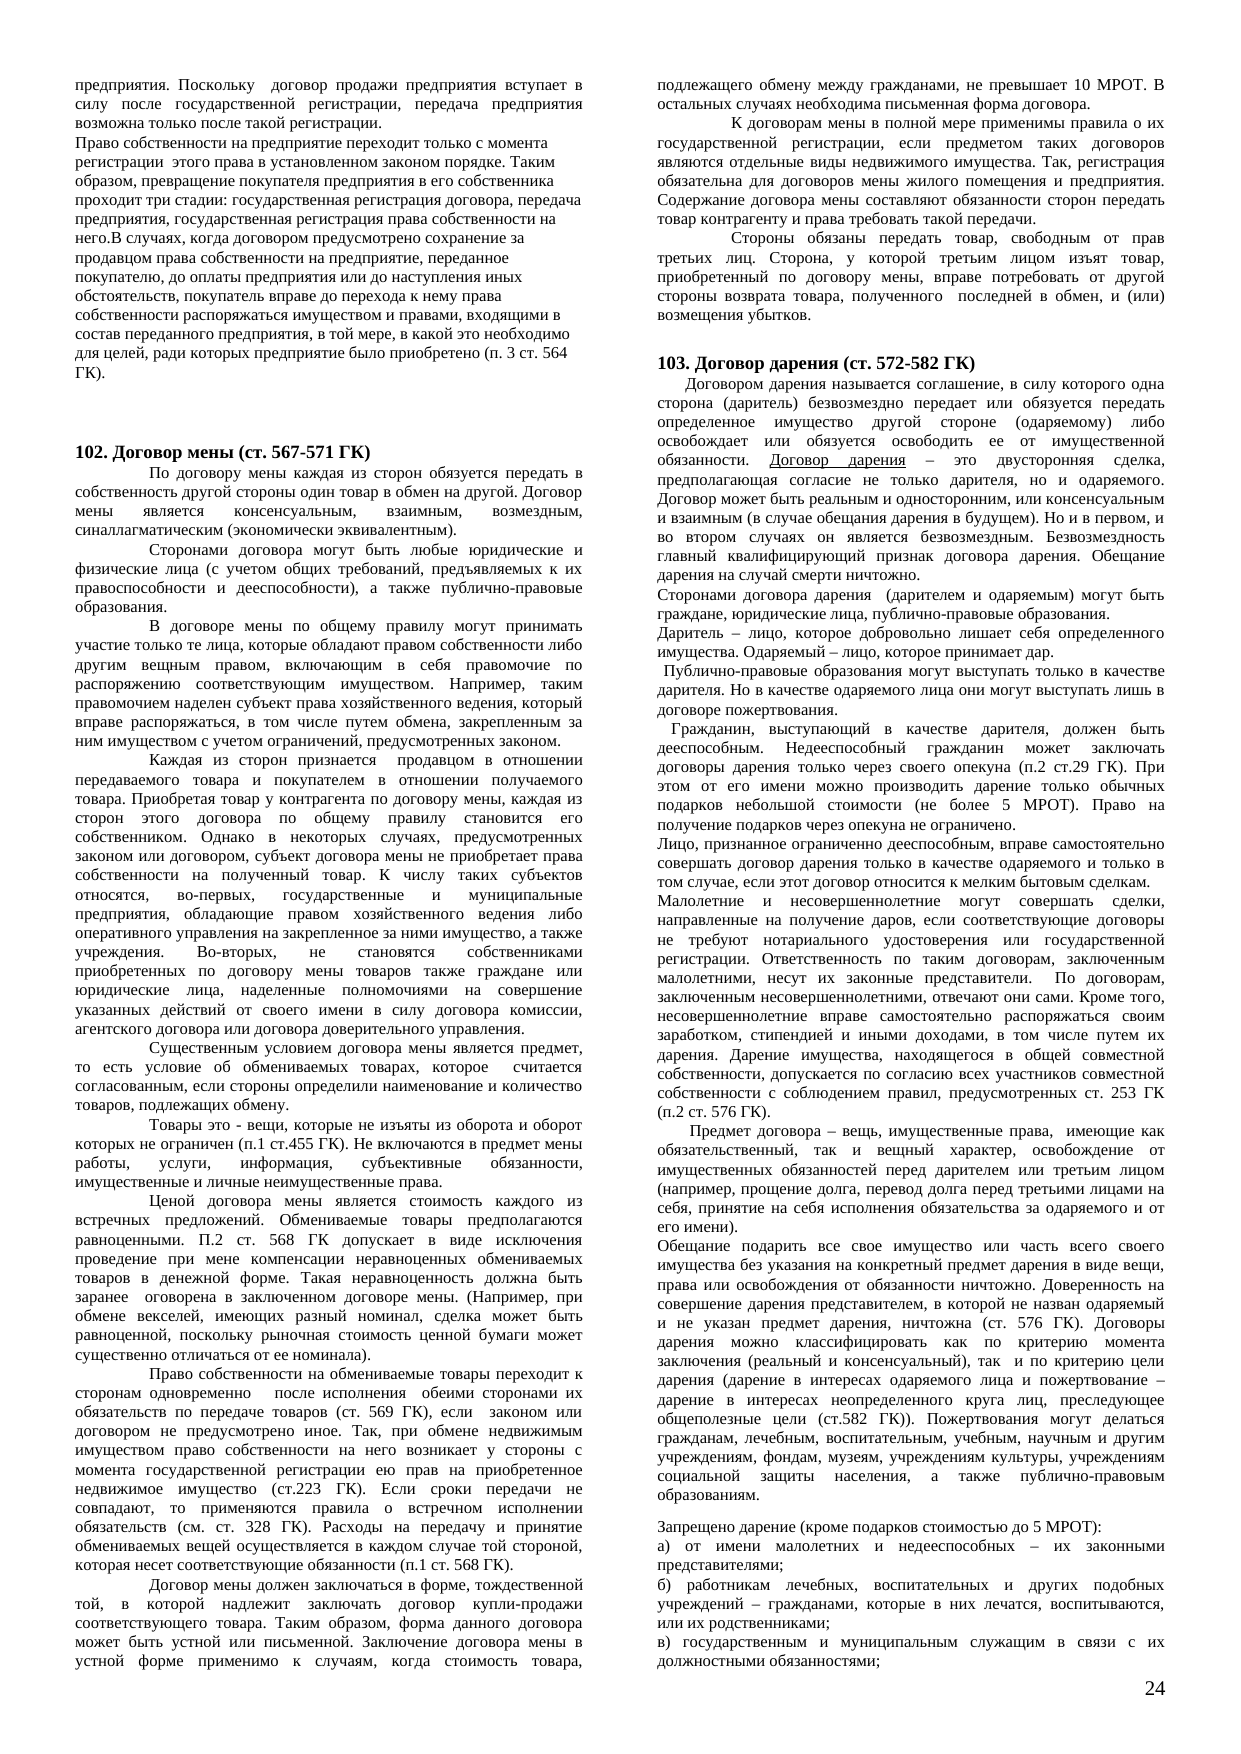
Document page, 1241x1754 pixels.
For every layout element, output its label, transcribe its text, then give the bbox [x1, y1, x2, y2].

list Публично-правовые образования могут выступать только в качестве дарителя. Но в качестве одаряемого лица они могут выступать лишь в договоре пожертвования. [657, 661, 1165, 718]
text Сторонами договора дарения (дарителем и одаряемым) могут быть граждане, юридические лица, публично-правовые образования. [657, 584, 1165, 623]
text Даритель – лицо, которое добровольно лишает себя определенного имущества. Одаряемый – лицо, которое принимает дар. [657, 623, 1165, 661]
text Договор мены должен заключаться в форме, тождественной той, в которой надлежит заключать договор купли-продажи соответствующего товара. Таким образом, форма данного договора может быть устной или письменной. Заключение договора мены в устной форме применимо к случаям, когда стоимость товара, подлежащего обмену между гражданами, не превышает 10 МРОТ. В остальных случаях необходима письменная форма договора. [75, 1574, 583, 1670]
list Договором дарения называется соглашение, в силу которого одна сторона (даритель) безвозмездно передает или обязуется передать определенное имущество другой стороне (одаряемому) либо освобождает или обязуется освободить ее от имущественной обязанности. Договор дарения – это двусторонняя сделка, предполагающая согласие не только дарителя, но и одаряемого. Договор может быть реальным и односторонним, или консенсуальным и взаимным (в случае обещания дарения в будущем). Но и в первом, и во втором случаях он является безвозмездным. Безвозмездность главный квалифицирующий признак договора дарения. Обещание дарения на случай смерти ничтожно. [657, 373, 1165, 584]
text 103. Договор дарения (ст. 572-582 ГК) [657, 352, 1165, 373]
text Запрещено дарение (кроме подарков стоимостью до 5 МРОТ): [657, 1517, 1165, 1536]
list Предмет договора – вещь, имущественные права, имеющие как обязательственный, так и вещный характер, освобождение от имущественных обязанностей перед дарителем или третьим лицом (например, прощение долга, перевод долга перед третьими лицами на себя, принятие на себя исполнения обязательства за одаряемого и от его имени). [657, 1121, 1165, 1236]
list Гражданин, выступающий в качестве дарителя, должен быть дееспособным. Недееспособный гражданин может заключать договоры дарения только через своего опекуна (п.2 ст.29 ГК). При этом от его имени можно производить дарение только обычных подарков небольшой стоимости (не более 5 МРОТ). Право на получение подарков через опекуна не ограничено. [657, 718, 1165, 833]
list Обещание подарить все свое имущество или часть всего своего имущества без указания на конкретный предмет дарения в виде вещи, права или освобождения от обязанности ничтожно. Доверенность на совершение дарения представителем, в которой не назван одаряемый и не указан предмет дарения, ничтожна (ст. 576 ГК). Договоры дарения можно классифицировать как по критерию момента заключения (реальный и консенсуальный), так и по критерию цели дарения (дарение в интересах одаряемого лица и пожертвование – дарение в интересах неопределенного круга лиц, преследующее общеполезные цели (ст.582 ГК)). Пожертвования могут делаться гражданам, лечебным, воспитательным, учебным, научным и другим учреждениям, фондам, музеям, учреждениям культуры, учреждениям социальной защиты населения, а также публично-правовым образованиям. [657, 1236, 1165, 1504]
text а) от имени малолетних и недееспособных – их законными представителями; [657, 1536, 1165, 1574]
text Малолетние и несовершеннолетние могут совершать сделки, направленные на получение даров, если соответствующие договоры не требуют нотариального удостоверения или государственной регистрации. Ответственность по таким договорам, заключенным малолетними, несут их законные представители. По договорам, заключенным несовершеннолетними, отвечают они сами. Кроме того, несовершеннолетние вправе самостоятельно распоряжаться своим заработком, стипендией и иными доходами, в том числе путем их дарения. Дарение имущества, находящегося в общей совместной собственности, допускается по согласию всех участников совместной собственности с соблюдением правил, предусмотренных ст. 253 ГК (п.2 ст. 576 ГК). [657, 891, 1165, 1121]
text 102. Договор мены (ст. 567-571 ГК) [75, 441, 583, 463]
text Сторонами договора могут быть любые юридические и физические лица (с учетом общих требований, предъявляемых к их правоспособности и дееспособности), а также публично-правовые образования. [75, 539, 583, 616]
text в) государственным и муниципальным служащим в связи с их должностными обязанностями; [657, 1632, 1165, 1670]
text Стороны обязаны передать товар, свободным от прав третьих лиц. Сторона, у которой третьим лицом изъят товар, приобретенный по договору мены, вправе потребовать от другой стороны возврата товара, полученного последней в обмен, и (или) возмещения убытков. [657, 228, 1165, 324]
text По договору мены каждая из сторон обязуется передать в собственность другой стороны один товар в обмен на другой. Договор мены является консенсуальным, взаимным, возмездным, синаллагматическим (экономически эквивалентным). [75, 463, 583, 539]
text Товары это - вещи, которые не изъяты из оборота и оборот которых не ограничен (п.1 ст.455 ГК). Не включаются в предмет мены работы, услуги, информация, субъективные обязанности, имущественные и личные неимущественные права. [75, 1114, 583, 1191]
text б) работникам лечебных, воспитательных и других подобных учреждений – гражданами, которые в них лечатся, воспитываются, или их родственниками; [657, 1574, 1165, 1632]
text Право собственности на предприятие переходит только с момента регистрации этого права в установленном законом порядке. Таким образом, превращение покупателя предприятия в его собственника проходит три стадии: государственная регистрация договора, передача предприятия, государственная регистрация права собственности на него.В случаях, когда договором предусмотрено сохранение за продавцом права собственности на предприятие, переданное покупателю, до оплаты предприятия или до наступления иных обстоятельств, покупатель вправе до перехода к нему права собственности распоряжаться имуществом и правами, входящими в состав переданного предприятия, в той мере, в какой это необходимо для целей, ради которых предприятие было приобретено (п. 3 ст. 564 ГК). [75, 132, 583, 382]
list Лицо, признанное ограниченно дееспособным, вправе самостоятельно совершать договор дарения только в качестве одаряемого и только в том случае, если этот договор относится к мелким бытовым сделкам. [657, 833, 1165, 891]
text Право собственности на обмениваемые товары переходит к сторонам одновременно после исполнения обеими сторонами их обязательств по передаче товаров (ст. 569 ГК), если законом или договором не предусмотрено иное. Так, при обмене недвижимым имуществом право собственности на него возникает у стороны с момента государственной регистрации ею прав на приобретенное недвижимое имущество (ст.223 ГК). Если сроки передачи не совпадают, то применяются правила о встречном исполнении обязательств (см. ст. 328 ГК). Расходы на передачу и принятие обмениваемых вещей осуществляется в каждом случае той стороной, которая несет соответствующие обязанности (п.1 ст. 568 ГК). [75, 1363, 583, 1574]
text В договоре мены по общему правилу могут принимать участие только те лица, которые обладают правом собственности либо другим вещным правом, включающим в себя правомочие по распоряжению соответствующим имуществом. Например, таким правомочием наделен субъект права хозяйственного ведения, который вправе распоряжаться, в том числе путем обмена, закрепленным за ним имуществом с учетом ограничений, предусмотренных законом. [75, 616, 583, 750]
text Каждая из сторон признается продавцом в отношении передаваемого товара и покупателем в отношении получаемого товара. Приобретая товар у контрагента по договору мены, каждая из сторон этого договора по общему правилу становится его собственником. Однако в некоторых случаях, предусмотренных законом или договором, субъект договора мены не приобретает права собственности на полученный товар. К числу таких субъектов относятся, во-первых, государственные и муниципальные предприятия, обладающие правом хозяйственного ведения либо оперативного управления на закрепленное за ними имущество, а также учреждения. Во-вторых, не становятся собственниками приобретенных по договору мены товаров также граждане или юридические лица, наделенные полномочиями на совершение указанных действий от своего имени в силу договора комиссии, агентского договора или договора доверительного управления. [75, 750, 583, 1038]
text К договорам мены в полной мере применимы правила о их государственной регистрации, если предметом таких договоров являются отдельные виды недвижимого имущества. Так, регистрация обязательна для договоров мены жилого помещения и предприятия. Содержание договора мены составляют обязанности сторон передать товар контрагенту и права требовать такой передачи. [657, 113, 1165, 228]
text Ценой договора мены является стоимость каждого из встречных предложений. Обмениваемые товары предполагаются равноценными. П.2 ст. 568 ГК допускает в виде исключения проведение при мене компенсации неравноценных обмениваемых товаров в денежной форме. Такая неравноценность должна быть заранее оговорена в заключенном договоре мены. (Например, при обмене векселей, имеющих разный номинал, сделка может быть равноценной, поскольку рыночная стоимость ценной бумаги может существенно отличаться от ее номинала). [75, 1191, 583, 1363]
text Существенным условием договора мены является предмет, то есть условие об обмениваемых товарах, которое считается согласованным, если стороны определили наименование и количество товаров, подлежащих обмену. [75, 1038, 583, 1114]
